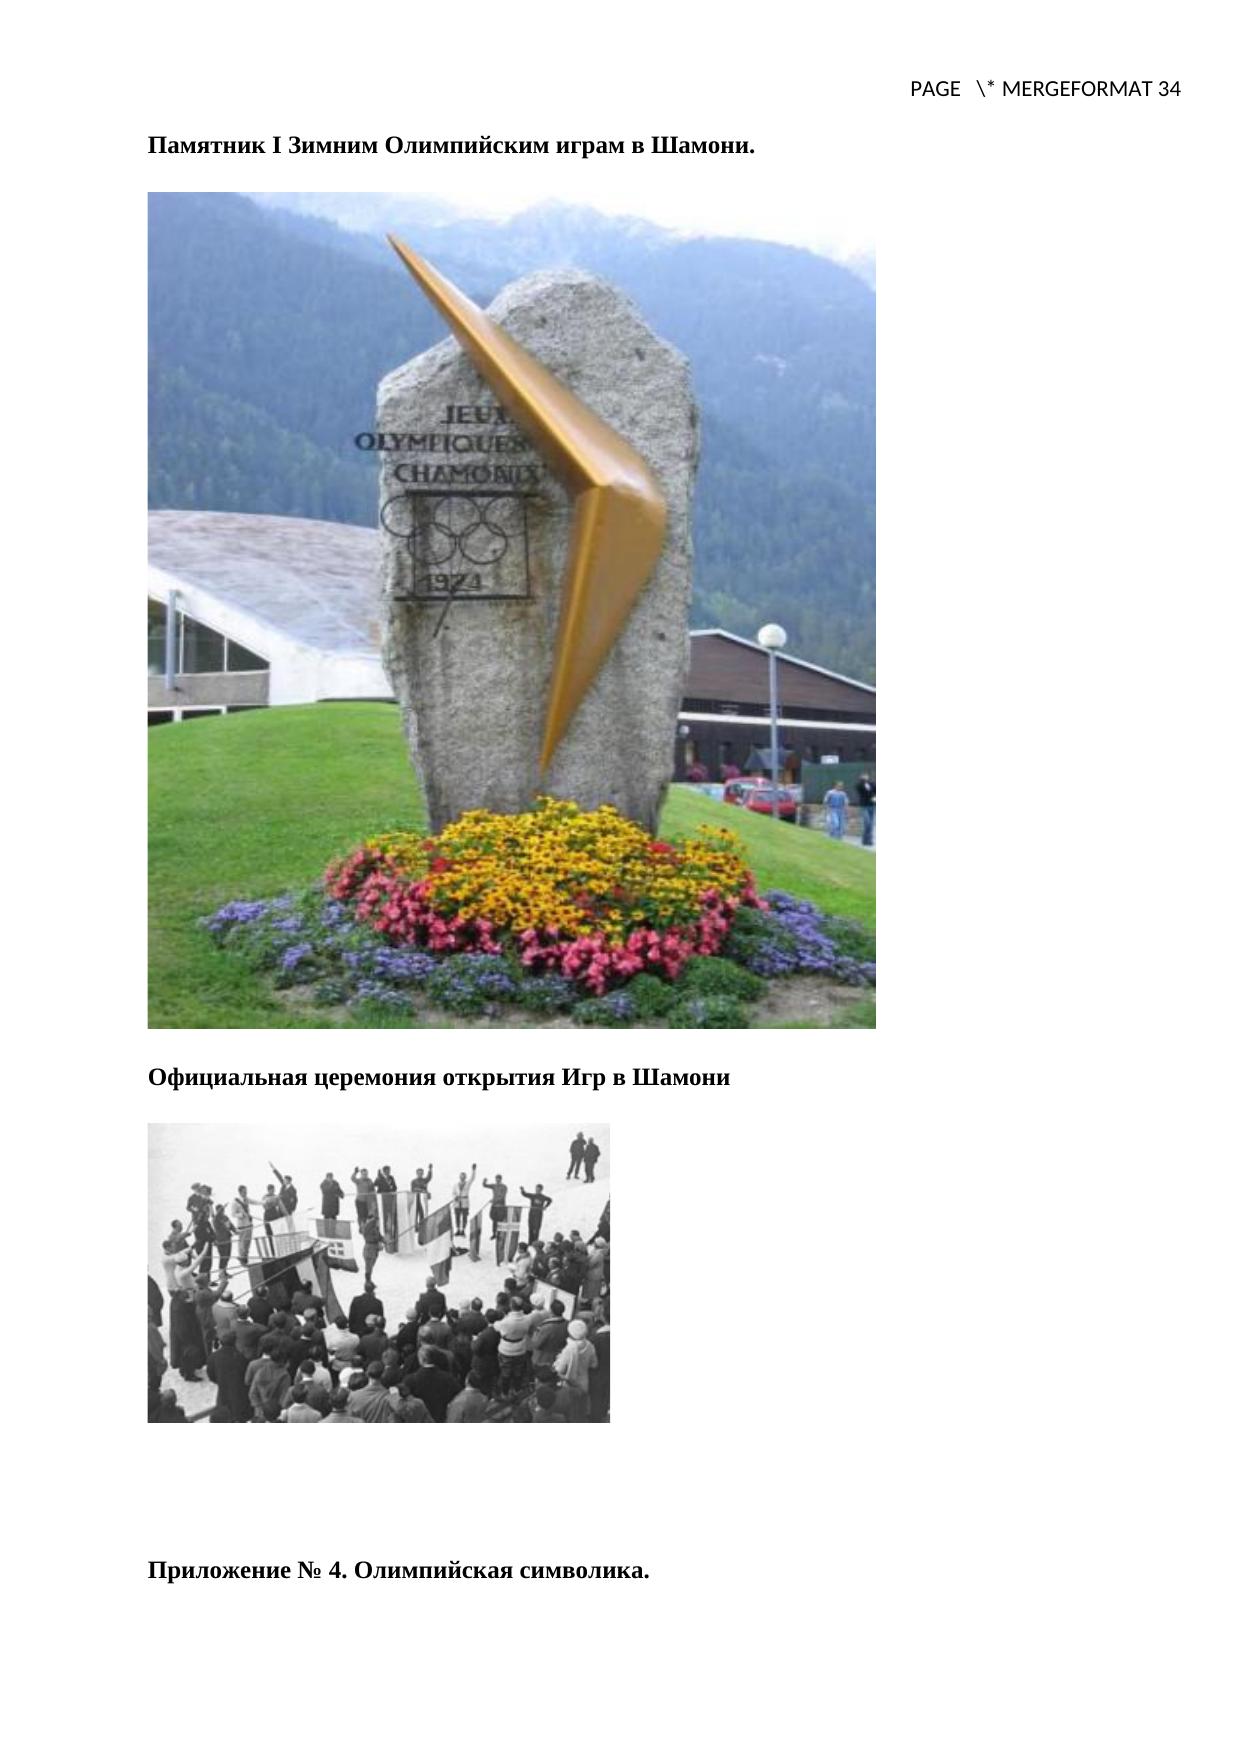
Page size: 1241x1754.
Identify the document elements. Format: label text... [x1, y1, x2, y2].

text Официальная церемония открытия Игр в Шамони [148, 1062, 1181, 1091]
text Памятник I Зимним Олимпийским играм в Шамони. [148, 130, 1181, 159]
text Приложение № 4. Олимпийская символика. [148, 1555, 1181, 1584]
picture [147, 192, 876, 1029]
picture [147, 1123, 611, 1423]
